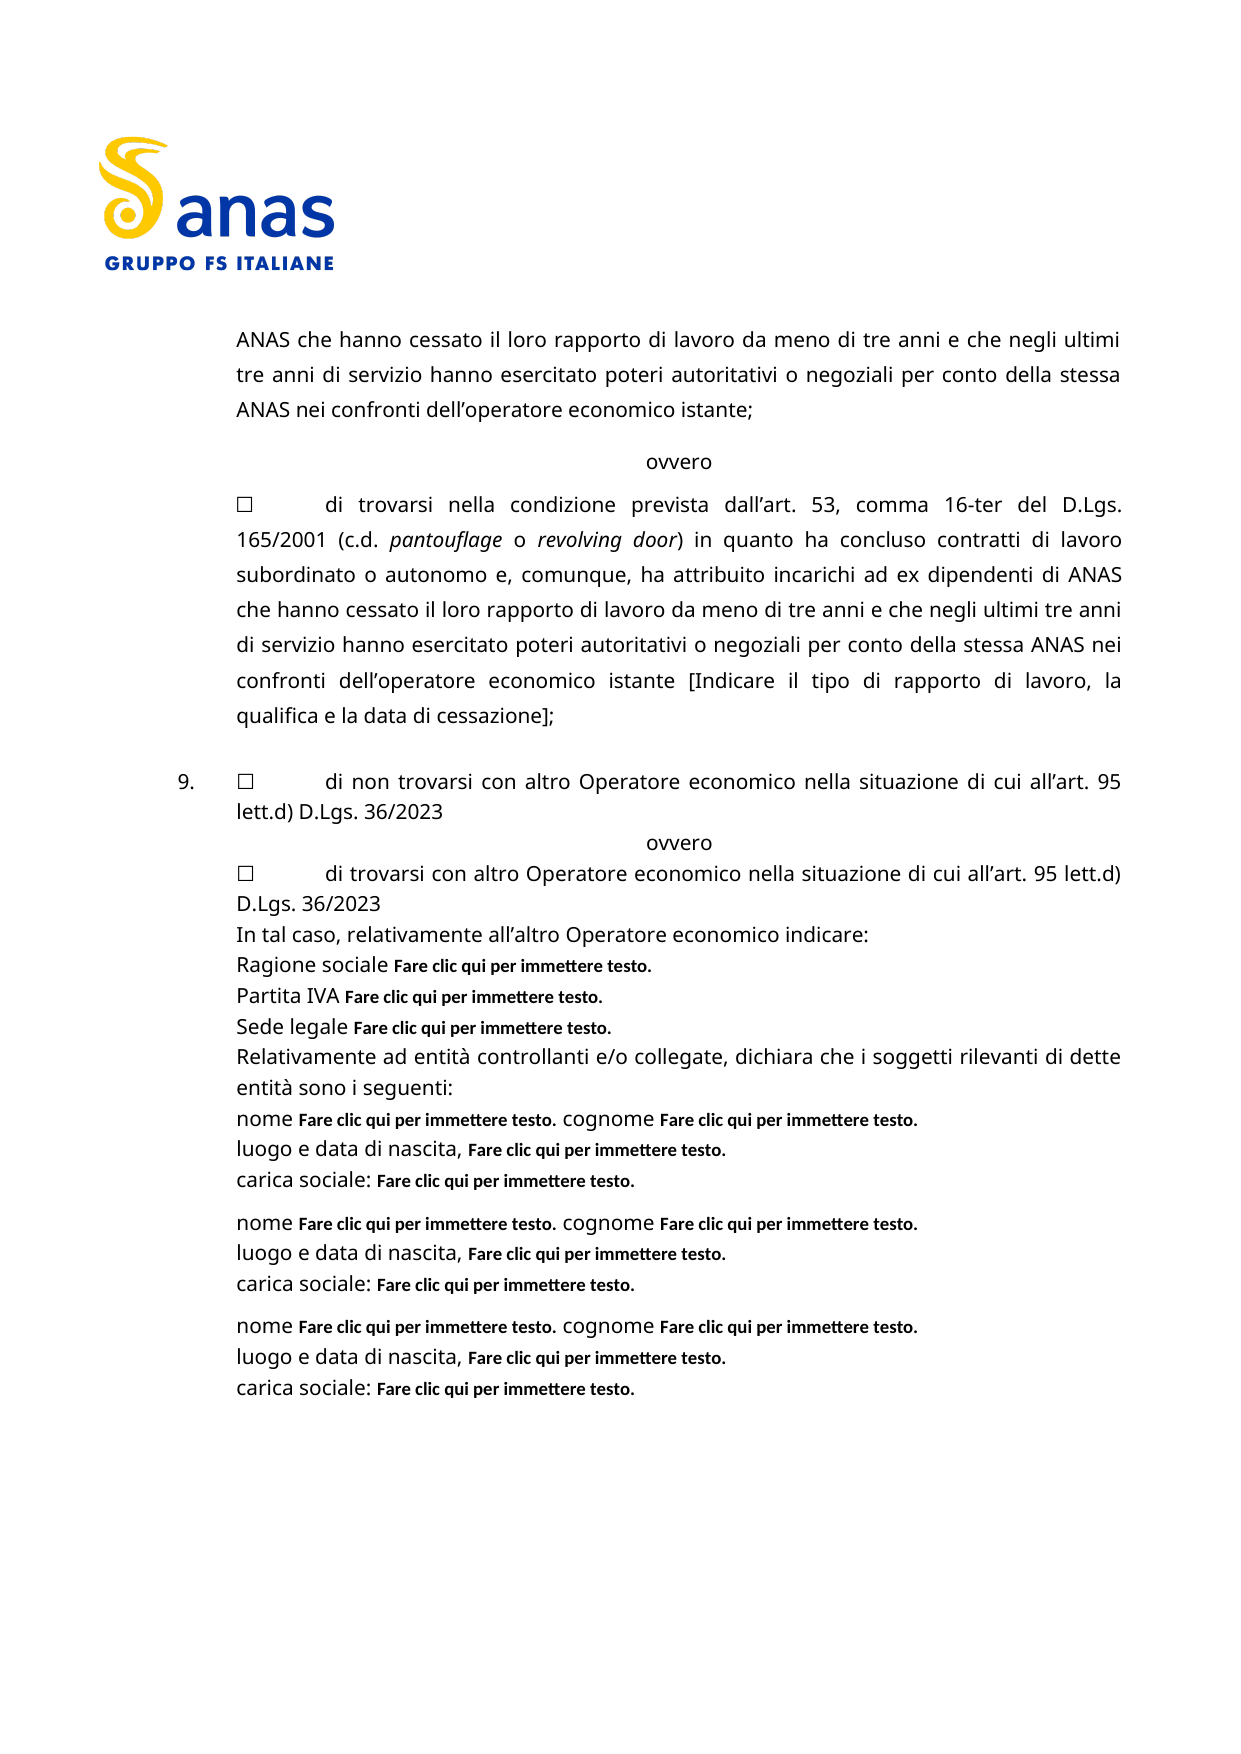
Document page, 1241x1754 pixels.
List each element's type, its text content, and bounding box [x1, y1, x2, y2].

text di trovarsi nella condizione prevista dall’art. 53, comma 16-ter del D.Lgs. 165/2001 (c.d. pantouflage o revolving door) in quanto ha concluso contratti di lavoro subordinato o autonomo e, comunque, ha attribuito incarichi ad ex dipendenti di ANAS che hanno cessato il loro rapporto di lavoro da meno di tre anni e che negli ultimi tre anni di servizio hanno esercitato poteri autoritativi o negoziali per conto della stessa ANAS nei confronti dell’operatore economico istante [Indicare il tipo di rapporto di lavoro, la qualifica e la data di cessazione]; [235, 490, 1123, 729]
text nome cognome [236, 1311, 1122, 1340]
text luogo e data di nascita, [236, 1134, 1122, 1163]
text Sede legale [236, 1012, 1122, 1040]
text di trovarsi con altro Operatore economico nella situazione di cui all’art. 95 lett.d) D.Lgs. 36/2023 [236, 859, 1122, 918]
text Ragione sociale [236, 951, 1122, 979]
text Relativamente ad entità controllanti e/o collegate, dichiara che i soggetti rilevanti di dette entità sono i seguenti: [236, 1042, 1122, 1102]
text nome cognome [236, 1104, 1122, 1132]
text Partita IVA [236, 981, 1122, 1010]
text luogo e data di nascita, [236, 1238, 1122, 1267]
text carica sociale: [236, 1373, 1122, 1401]
picture [1, 1, 925, 308]
text In tal caso, relativamente all’altro Operatore economico indicare: [236, 920, 1122, 948]
text carica sociale: [236, 1269, 1122, 1297]
text carica sociale: [236, 1165, 1122, 1193]
text ovvero [236, 447, 1122, 476]
text nome cognome [236, 1208, 1122, 1236]
text luogo e data di nascita, [236, 1342, 1122, 1371]
list di non trovarsi con altro Operatore economico nella situazione di cui all’art. 95 lett.d) D.Lgs. 36/2023 [177, 767, 1122, 826]
text ovvero [236, 828, 1122, 857]
